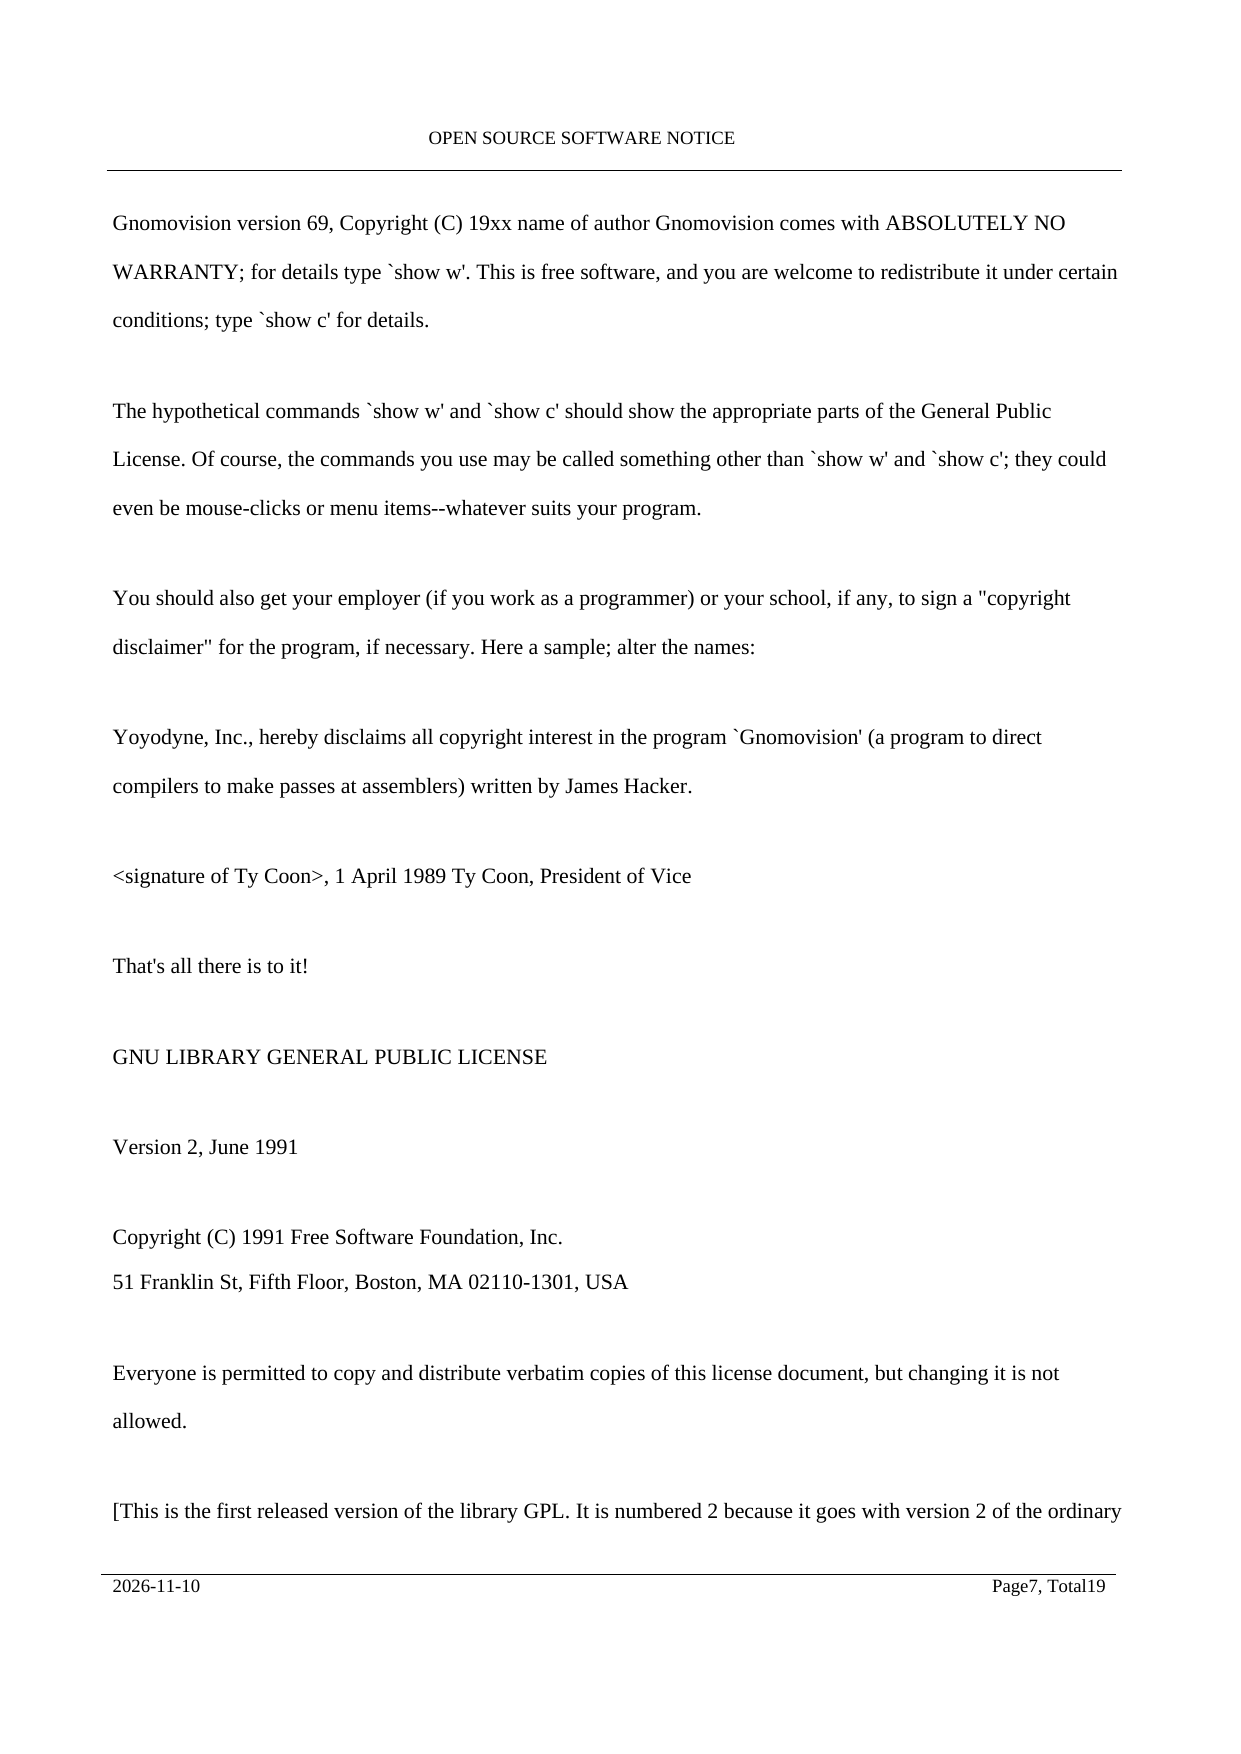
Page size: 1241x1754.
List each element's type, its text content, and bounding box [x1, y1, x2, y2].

text GNU LIBRARY GENERAL PUBLIC LICENSE [112, 1040, 1128, 1073]
text <signature of Ty Coon>, 1 April 1989 Ty Coon, President of Vice [112, 860, 1128, 892]
text You should also get your employer (if you work as a programmer) or your school, if any, to sign a "copyright disclaimer" for the program, if necessary. Here a sample; alter the names: [112, 582, 1128, 663]
text That's all there is to it! [112, 950, 1128, 982]
text Version 2, June 1991 [112, 1130, 1128, 1163]
text Everyone is permitted to copy and distribute verbatim copies of this license document, but changing it is not allowed. [112, 1356, 1128, 1437]
text The hypothetical commands `show w' and `show c' should show the appropriate parts of the General Public License. Of course, the commands you use may be called something other than `show w' and `show c'; they could even be mouse-clicks or menu items--whatever suits your program. [112, 394, 1128, 524]
text Yoyodyne, Inc., hereby disclaims all copyright interest in the program `Gnomovision' (a program to direct compilers to make passes at assemblers) written by James Hacker. [112, 721, 1128, 802]
text Gnomovision version 69, Copyright (C) 19xx name of author Gnomovision comes with ABSOLUTELY NO WARRANTY; for details type `show w'. This is free software, and you are welcome to redistribute it under certain conditions; type `show c' for details. [112, 206, 1128, 336]
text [112, 1495, 1128, 1527]
text Copyright (C) 1991 Free Software Foundation, Inc. [112, 1221, 1128, 1253]
text 51 Franklin St, Fifth Floor, Boston, MA 02110-1301, USA [112, 1266, 1128, 1298]
